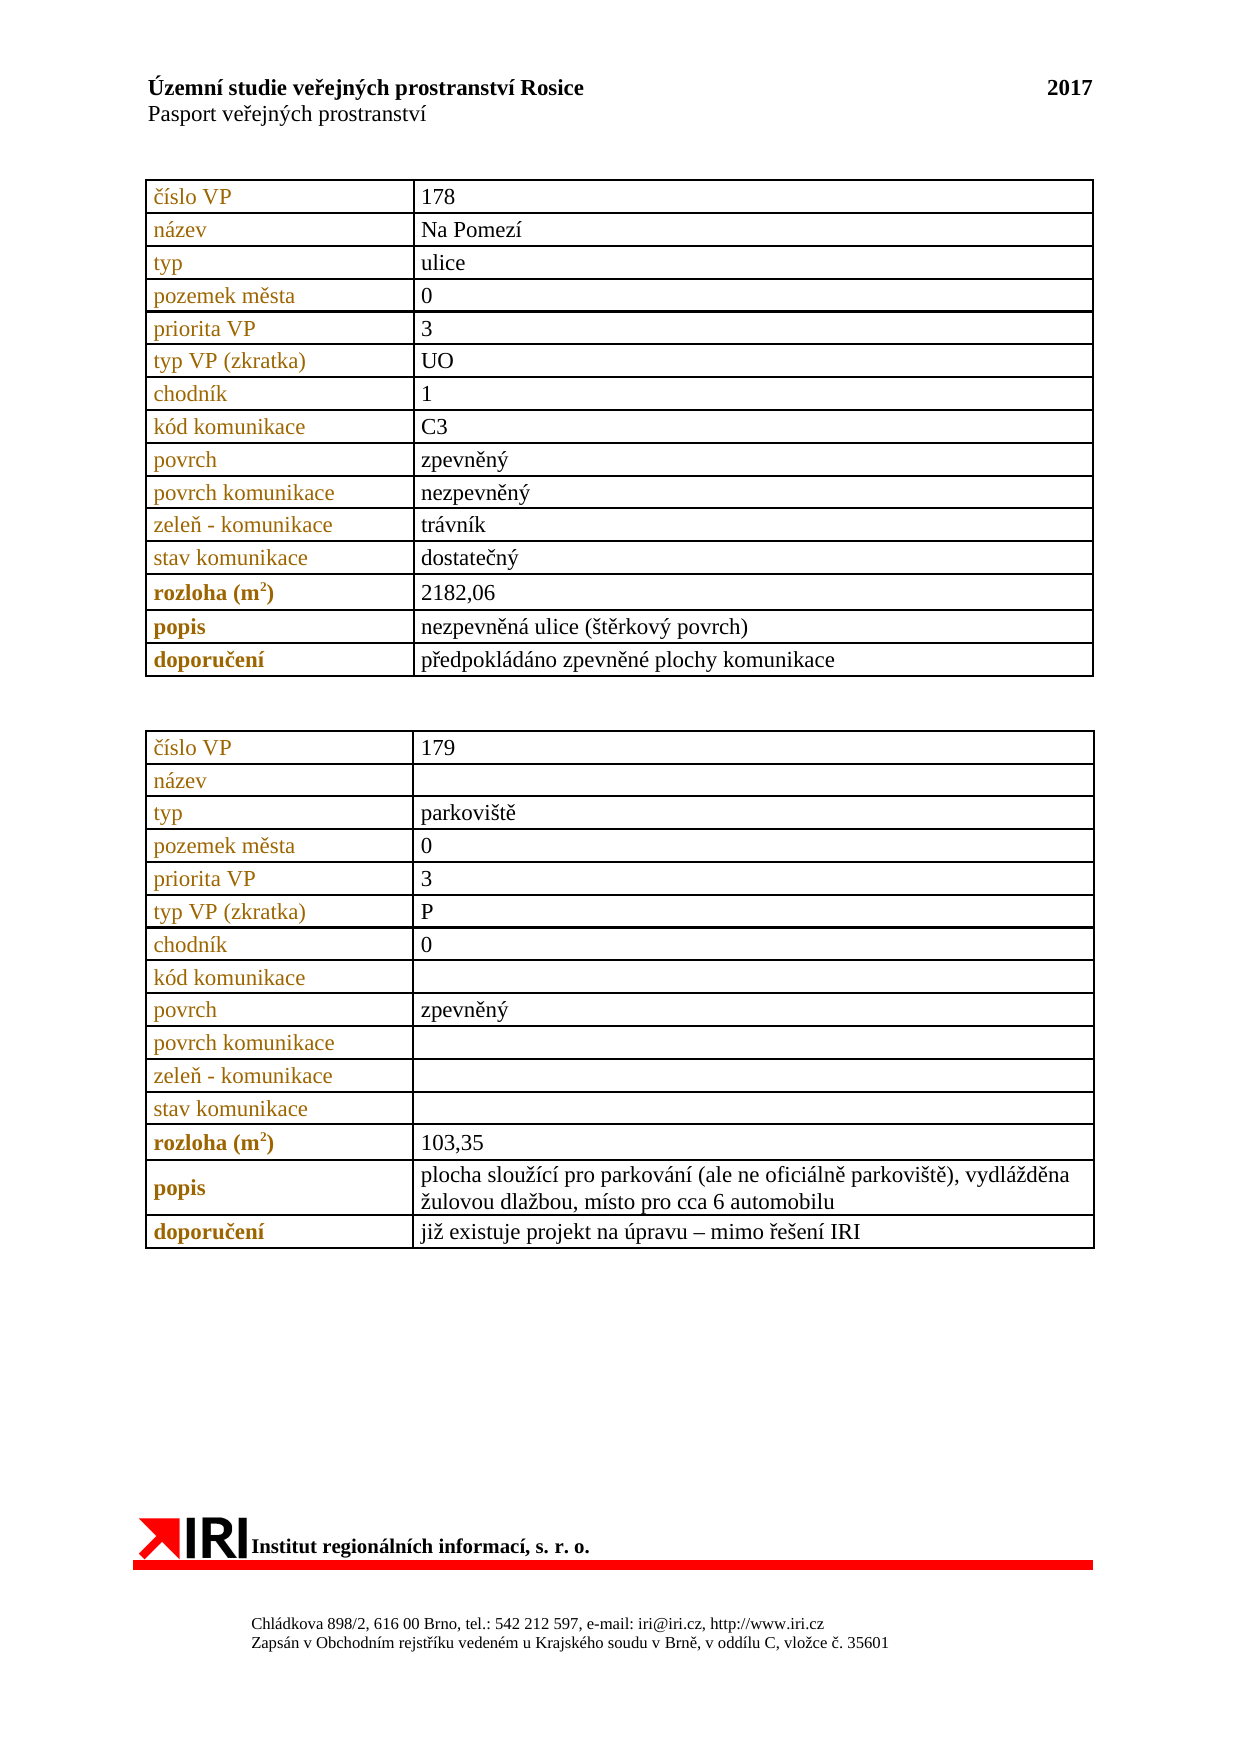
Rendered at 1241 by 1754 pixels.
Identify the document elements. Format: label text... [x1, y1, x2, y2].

table_cell Na Pomezí [415, 214, 1092, 245]
table_cell 1 [415, 378, 1092, 409]
table_cell zeleň - komunikace [147, 509, 413, 540]
table_cell plocha sloužící pro parkování (ale ne oficiálně parkoviště), vydlážděna žulovou dlažbou, místo pro cca 6 automobilu [414, 1161, 1093, 1214]
table_cell doporučení [147, 1216, 412, 1247]
table_cell parkoviště [414, 797, 1093, 828]
table_cell povrch [147, 444, 413, 474]
table_cell zpevněný [415, 444, 1092, 474]
table_cell priorita VP [147, 863, 412, 894]
table_cell název [147, 765, 412, 795]
picture [136, 1516, 250, 1560]
table_cell doporučení [147, 644, 413, 674]
table_cell zpevněný [414, 994, 1093, 1025]
table_cell typ [147, 797, 412, 828]
table_cell P [414, 896, 1093, 926]
table_cell již existuje projekt na úpravu – mimo řešení IRI [414, 1216, 1093, 1247]
table_cell 0 [415, 280, 1092, 310]
table_cell pozemek města [147, 280, 413, 310]
table_cell rozloha (m2) [147, 575, 413, 609]
table_cell stav komunikace [147, 542, 413, 573]
table_cell [414, 961, 1093, 992]
table_cell nezpevněná ulice (štěrkový povrch) [415, 611, 1092, 642]
table_header číslo VP [147, 732, 412, 762]
table_cell předpokládáno zpevněné plochy komunikace [415, 644, 1092, 674]
table_cell trávník [415, 509, 1092, 540]
table_cell ulice [415, 247, 1092, 278]
table_cell 3 [414, 863, 1093, 894]
table_cell [414, 1093, 1093, 1123]
table_cell [414, 1060, 1093, 1091]
table_cell kód komunikace [147, 961, 412, 992]
table_cell UO [415, 345, 1092, 376]
table_cell typ VP (zkratka) [147, 896, 412, 926]
table_cell pozemek města [147, 830, 412, 861]
table_cell [414, 765, 1093, 795]
table_cell zeleň - komunikace [147, 1060, 412, 1091]
table_cell 103,35 [414, 1125, 1093, 1159]
table_cell povrch [147, 994, 412, 1025]
table_cell 3 [415, 313, 1092, 343]
table_cell stav komunikace [147, 1093, 412, 1123]
table_cell 2182,06 [415, 575, 1092, 609]
table_cell [414, 1027, 1093, 1058]
table_cell kód komunikace [147, 411, 413, 442]
table_cell priorita VP [147, 313, 413, 343]
table_cell dostatečný [415, 542, 1092, 573]
table_cell povrch komunikace [147, 477, 413, 507]
table_cell typ [147, 247, 413, 278]
table_cell povrch komunikace [147, 1027, 412, 1058]
table_cell název [147, 214, 413, 245]
table_cell chodník [147, 929, 412, 959]
table_cell chodník [147, 378, 413, 409]
table_cell popis [147, 1161, 412, 1214]
table_header 178 [415, 181, 1092, 212]
table_header číslo VP [147, 181, 413, 212]
table_cell 0 [414, 830, 1093, 861]
table_cell typ VP (zkratka) [147, 345, 413, 376]
table_cell nezpevněný [415, 477, 1092, 507]
table_cell C3 [415, 411, 1092, 442]
table_cell 0 [414, 929, 1093, 959]
table_cell popis [147, 611, 413, 642]
table_header 179 [414, 732, 1093, 762]
table_cell rozloha (m2) [147, 1125, 412, 1159]
